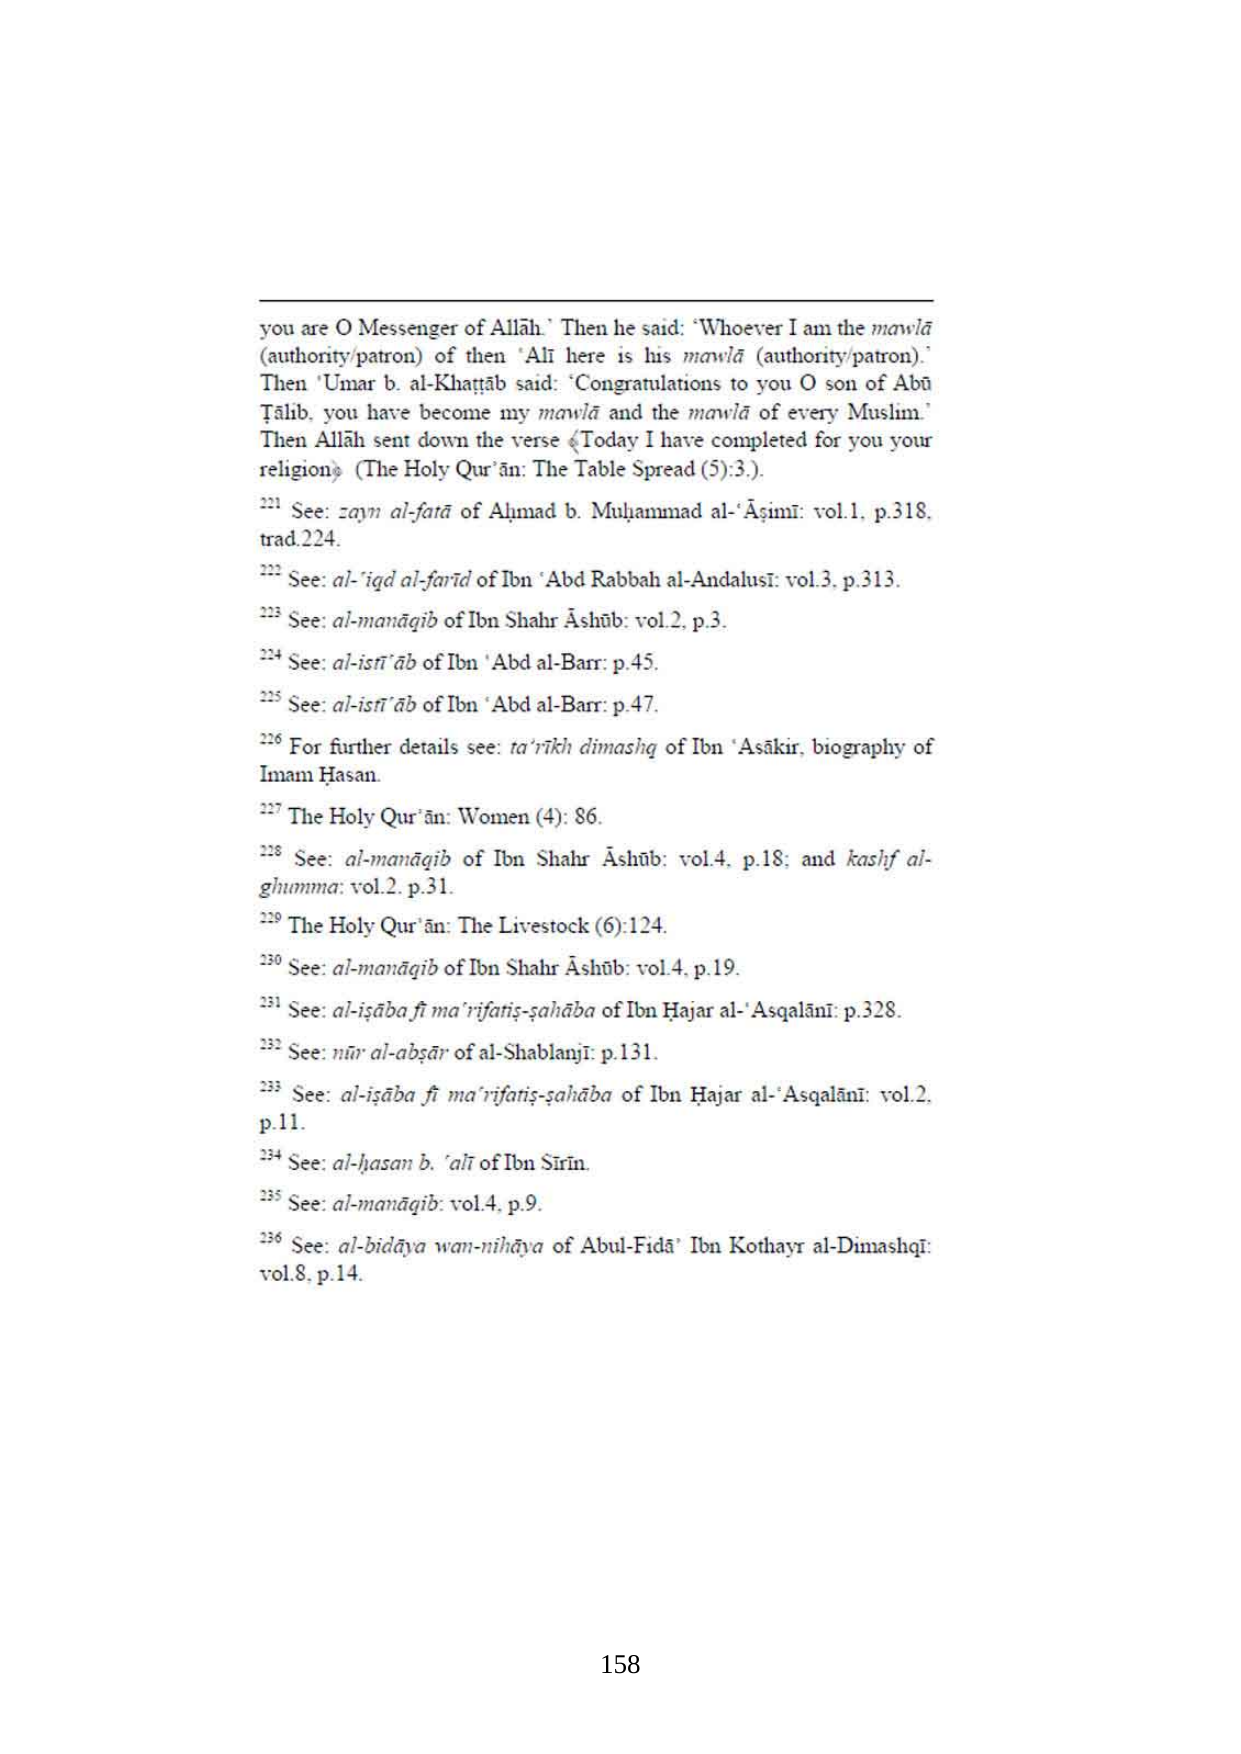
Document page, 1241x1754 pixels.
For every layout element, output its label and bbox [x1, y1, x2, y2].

picture [236, 256, 1004, 1327]
